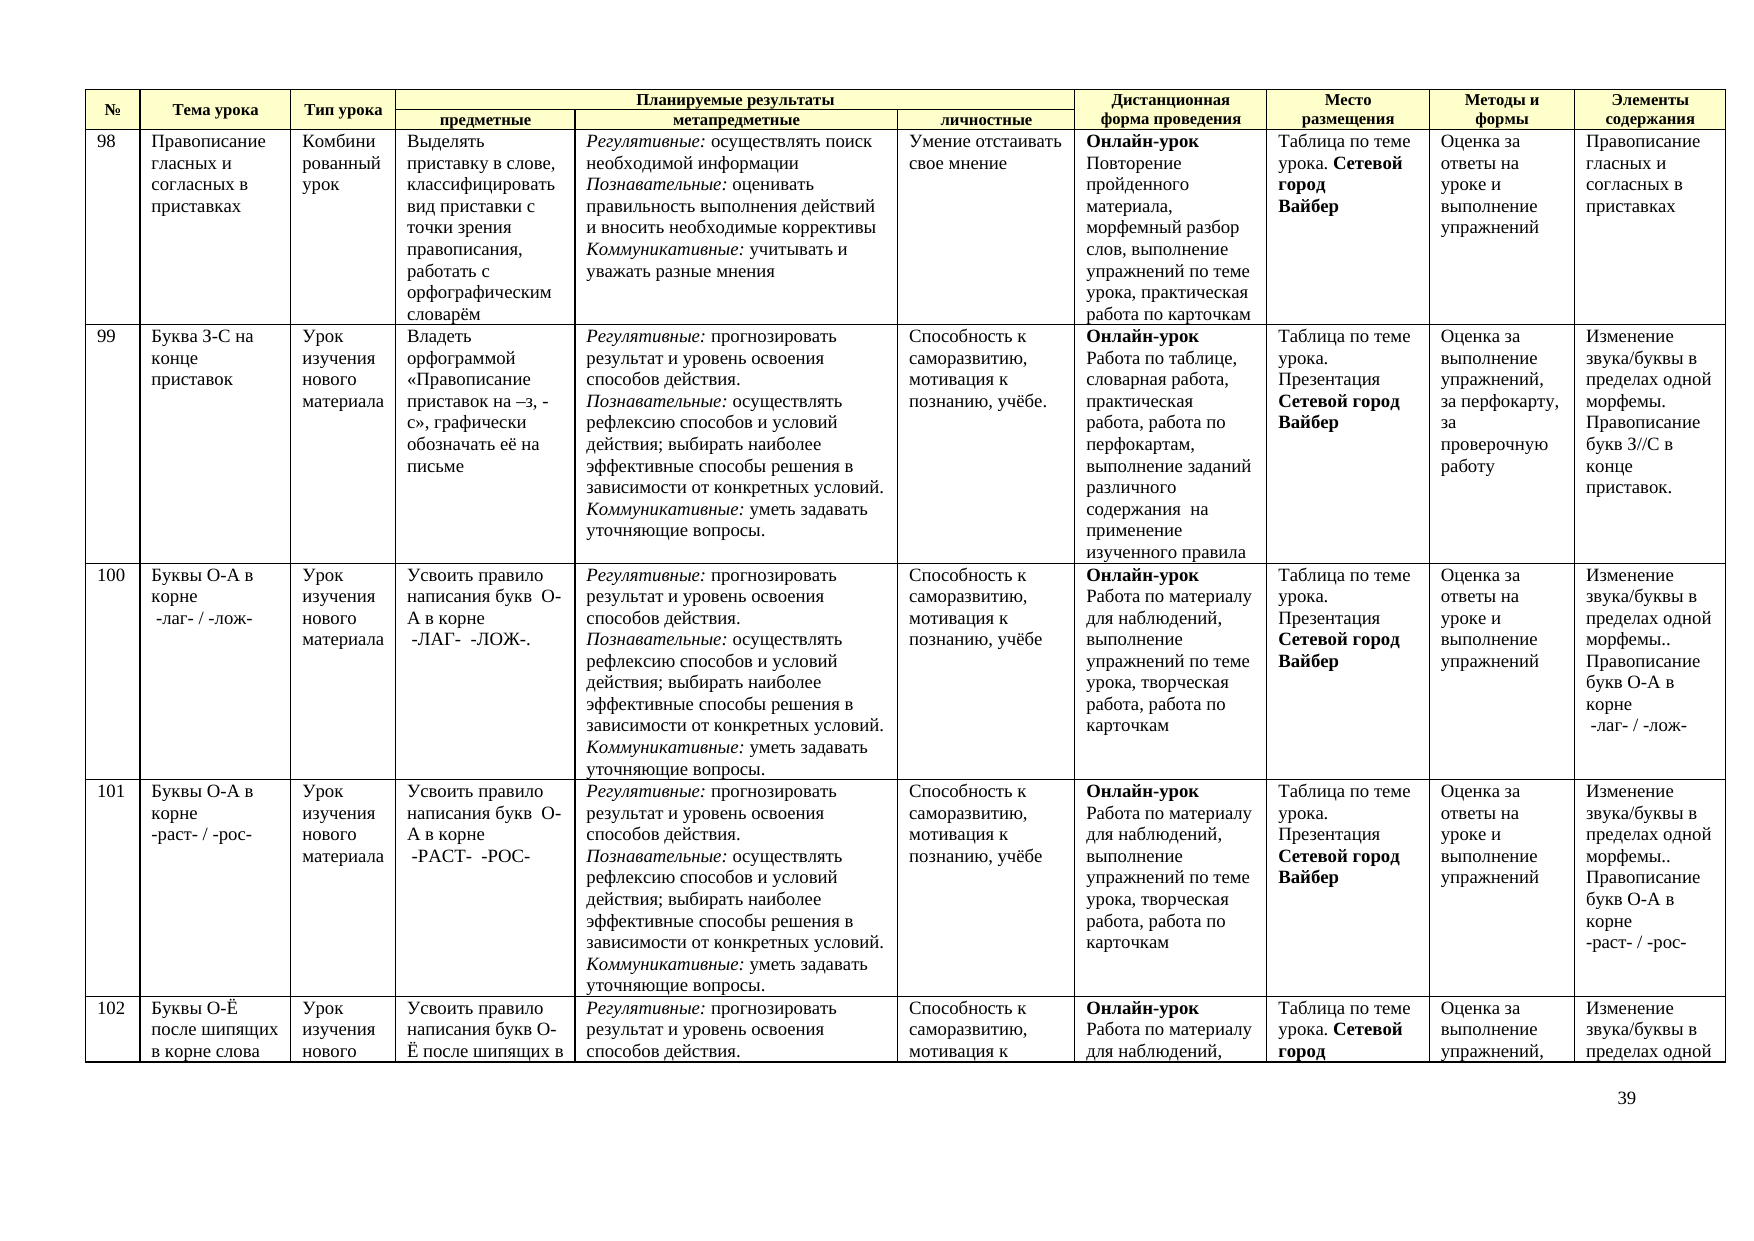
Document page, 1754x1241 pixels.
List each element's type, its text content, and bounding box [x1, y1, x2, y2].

table_cell Оценка за ответы на уроке и выполнение упражнений [1430, 780, 1574, 996]
table_cell Усвоить правило написания букв О-А в корне -РАСТ- -РОС- [396, 780, 574, 996]
table_cell 99 [86, 325, 139, 562]
table_cell Изменение звука/буквы в пределах одной морфемы.. Правописание букв О-А в корне -раст- / -рос- [1575, 780, 1725, 996]
table_header № [86, 90, 139, 129]
table_cell Урок изучения нового материала [291, 564, 395, 779]
table_cell Таблица по теме урока. Презентация Сетевой город Вайбер [1267, 564, 1429, 779]
table_cell 102 [86, 997, 139, 1061]
table_header Место размещения заданий. Платформа [1267, 90, 1429, 129]
table_cell Оценка за ответы на уроке и выполнение упражнений [1430, 564, 1574, 779]
table_cell Правописание гласных и согласных в приставках [141, 130, 290, 324]
table_cell Способность к саморазвитию, мотивация к познанию, учёбе. [898, 325, 1074, 562]
table_cell 100 [86, 564, 139, 779]
table_cell Владеть орфограммой «Правописание приставок на –з, -с», графически обозначать её на письме [396, 325, 574, 562]
table_header Планируемые результаты [396, 90, 1074, 109]
table_cell Усвоить правило написания букв О-А в корне -ЛАГ- -ЛОЖ-. [396, 564, 574, 779]
table_cell Таблица по теме урока. Сетевой город Вайбер [1267, 130, 1429, 324]
table_cell Таблица по теме урока. Презентация Сетевой город Вайбер [1267, 780, 1429, 996]
table_cell 101 [86, 780, 139, 996]
table_cell Правописание гласных и согласных в приставках [1575, 130, 1725, 324]
table_cell Усвоить правило написания букв О-Ё после шипящих в корне слова. [396, 997, 574, 1061]
table_cell Умение отстаивать свое мнение [898, 130, 1074, 324]
table_cell Способность к саморазвитию, мотивация к познанию, учёбе [898, 564, 1074, 779]
table_cell Таблица по теме урока. Презентация Сетевой город Вайбер [1267, 325, 1429, 562]
table_header Методы и формы контроля через вайбер, сетевой город [1430, 90, 1574, 129]
table_header Тема урока [141, 90, 290, 129]
table_cell Урок изучения нового материала [291, 780, 395, 996]
table_cell Онлайн-урок Повторение пройденного материала, морфемный разбор слов, выполнение упражнений по теме урока, практическая работа по карточкам [1075, 130, 1266, 324]
table_cell предметные [396, 110, 574, 129]
table_cell Способность к саморазвитию, мотивация к познанию, учёбе [898, 997, 1074, 1061]
table_cell метапредметные [576, 110, 897, 129]
table_header Элементы содержания дом.задание, время выполнения (20-25 мин) [1575, 90, 1725, 129]
table_cell Изменение звука/буквы в пределах одной морфемы. Правописание букв З//С в конце приставок. [1575, 325, 1725, 562]
table_cell Буквы О-А в корне -лаг- / -лож- [141, 564, 290, 779]
table_cell Урок изучения нового материала [291, 997, 395, 1061]
table_cell Оценка за выполнение упражнений, за перфокарту, за проверочную работу [1430, 997, 1574, 1061]
table_cell Буквы О-Ё после шипящих в корне слова [141, 997, 290, 1061]
table_cell Таблица по теме урока. Сетевой город Вайбер [1267, 997, 1429, 1061]
table_cell Урок изучения нового материала [291, 325, 395, 562]
table_cell Комбинированный урок [291, 130, 395, 324]
table_cell Онлайн-урок Работа по материалу для наблюдений, выполнение упражнений по теме урока, творческая работа, работа по карточкам [1075, 780, 1266, 996]
table_cell личностные [898, 110, 1074, 129]
table_cell Оценка за ответы на уроке и выполнение упражнений [1430, 130, 1574, 324]
table_cell Оценка за выполнение упражнений, за перфокарту, за проверочную работу [1430, 325, 1574, 562]
table_cell Онлайн-урок Работа по таблице, словарная работа, практическая работа, работа по перфокартам, выполнение заданий различного содержания на применение изученного правила [1075, 325, 1266, 562]
table_cell Изменение звука/буквы в пределах одной морфемы.. Правописание букв О-А в корне -лаг- / -лож- [1575, 564, 1725, 779]
table_cell Выделять приставку в слове, классифицировать вид приставки с точки зрения правописания, работать с орфографическим словарём [396, 130, 574, 324]
table_cell Изменение звука/буквы в пределах одной морфемы. Правописание букв О-Ё после шипящих в корне слов [1575, 997, 1725, 1061]
table_cell Регулятивные: осуществлять поиск необходимой информации Познавательные: оценивать правильность выполнения действий и вносить необходимые коррективы Коммуникативные: учитывать и уважать разные мнения [576, 130, 897, 324]
table_cell Онлайн-урок Работа по материалу для наблюдений, выполнение упражнений по теме урока, творческая работа, работа по карточкам [1075, 564, 1266, 779]
table_cell Способность к саморазвитию, мотивация к познанию, учёбе [898, 780, 1074, 996]
table_cell Буквы О-А в корне -раст- / -рос- [141, 780, 290, 996]
table_header Тип урока [291, 90, 395, 129]
table_header Дистанционная форма проведения урока и организации учебно-познавательной деятельности [1075, 90, 1266, 129]
table_cell 98 [86, 130, 139, 324]
table_cell Буква З-С на конце приставок [141, 325, 290, 562]
